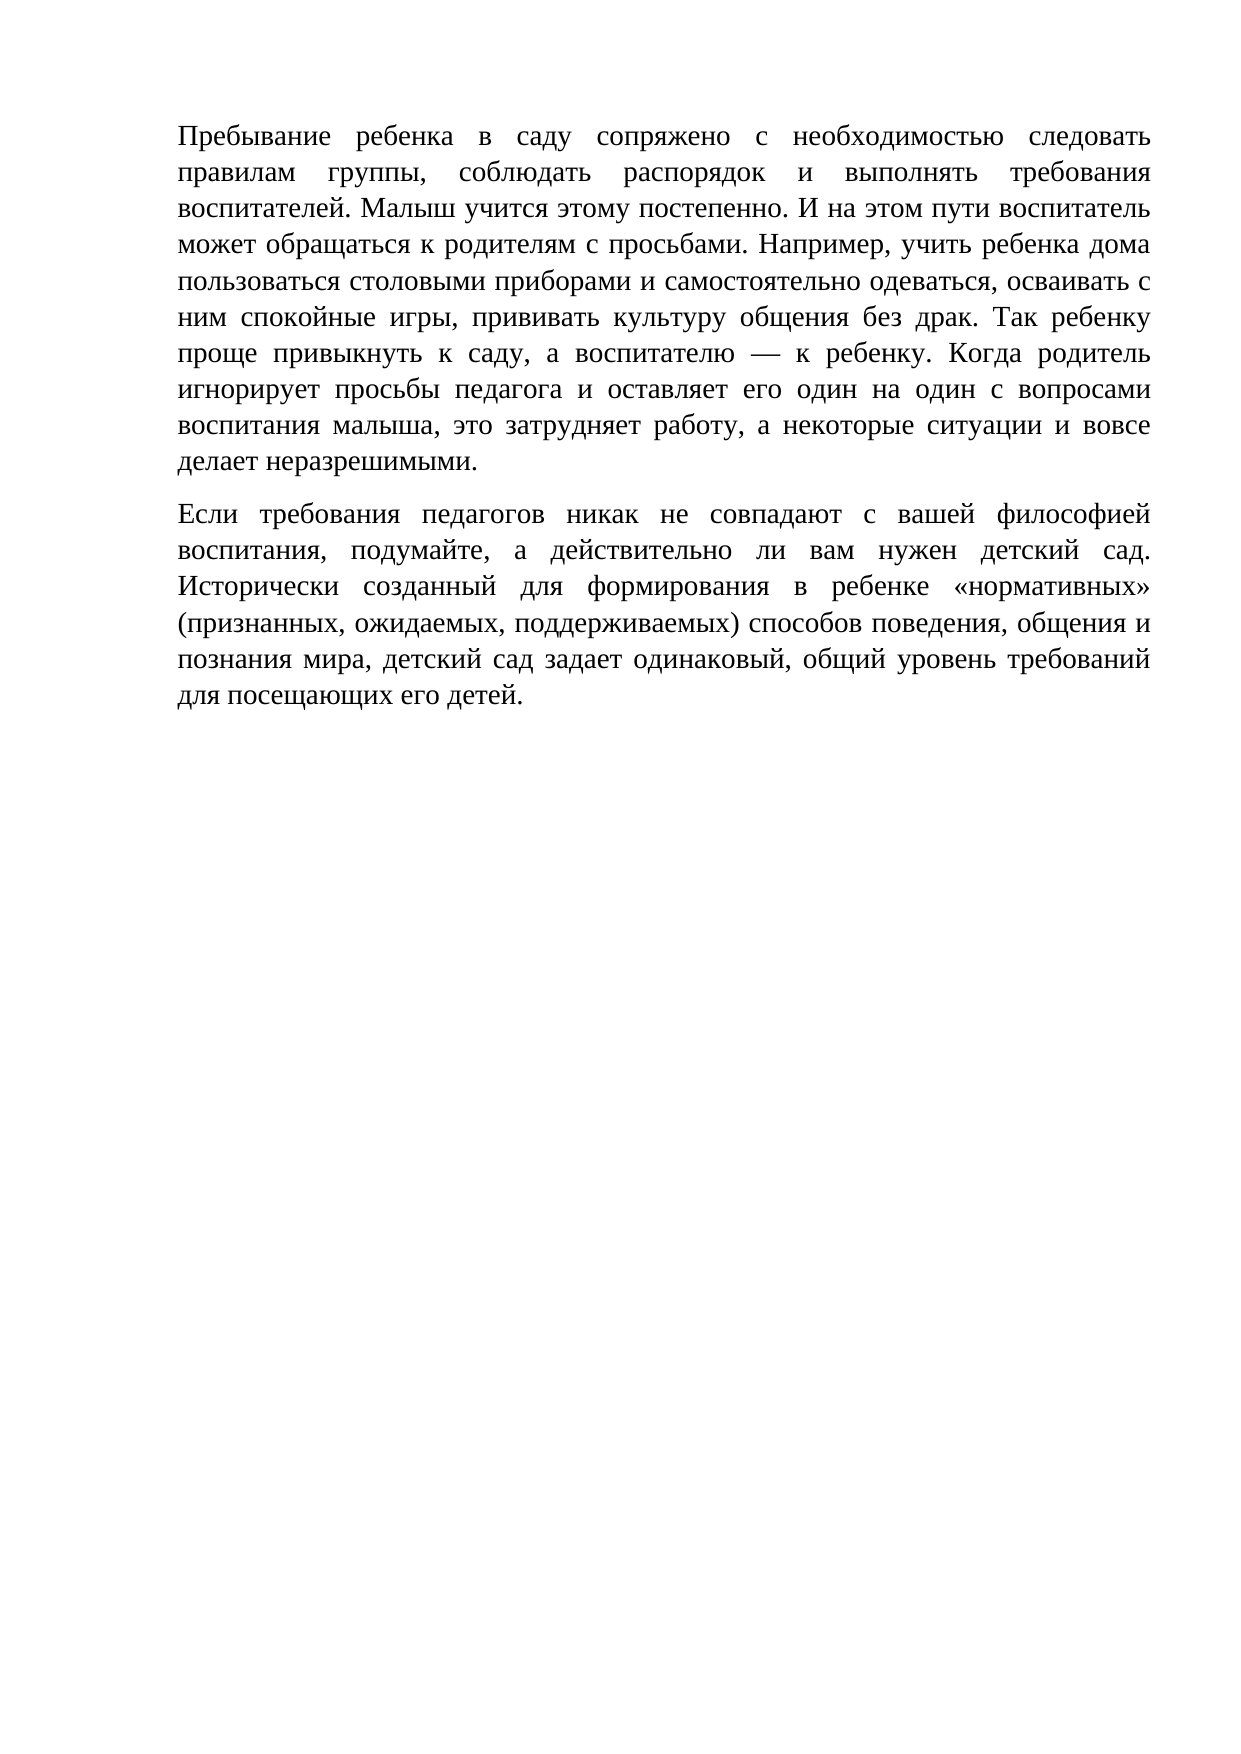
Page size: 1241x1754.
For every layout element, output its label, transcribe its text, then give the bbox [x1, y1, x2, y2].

text Пребывание ребенка в саду сопряжено с необходимостью следовать правилам группы, соблюдать распорядок и выполнять требования воспитателей. Малыш учится этому постепенно. И на этом пути воспитатель может обращаться к родителям с просьбами. Например, учить ребенка дома пользоваться столовыми приборами и самостоятельно одеваться, осваивать с ним спокойные игры, прививать культуру общения без драк. Так ребенку проще привыкнуть к саду, а воспитателю — к ребенку. Когда родитель игнорирует просьбы педагога и оставляет его один на один с вопросами воспитания малыша, это затрудняет работу, а некоторые ситуации и вовсе делает неразрешимыми. [177, 118, 1152, 477]
text Если требования педагогов никак не совпадают с вашей философией воспитания, подумайте, а действительно ли вам нужен детский сад. Исторически созданный для формирования в ребенке «нормативных» (признанных, ожидаемых, поддерживаемых) способов поведения, общения и познания мира, детский сад задает одинаковый, общий уровень требований для посещающих его детей. [177, 496, 1152, 711]
